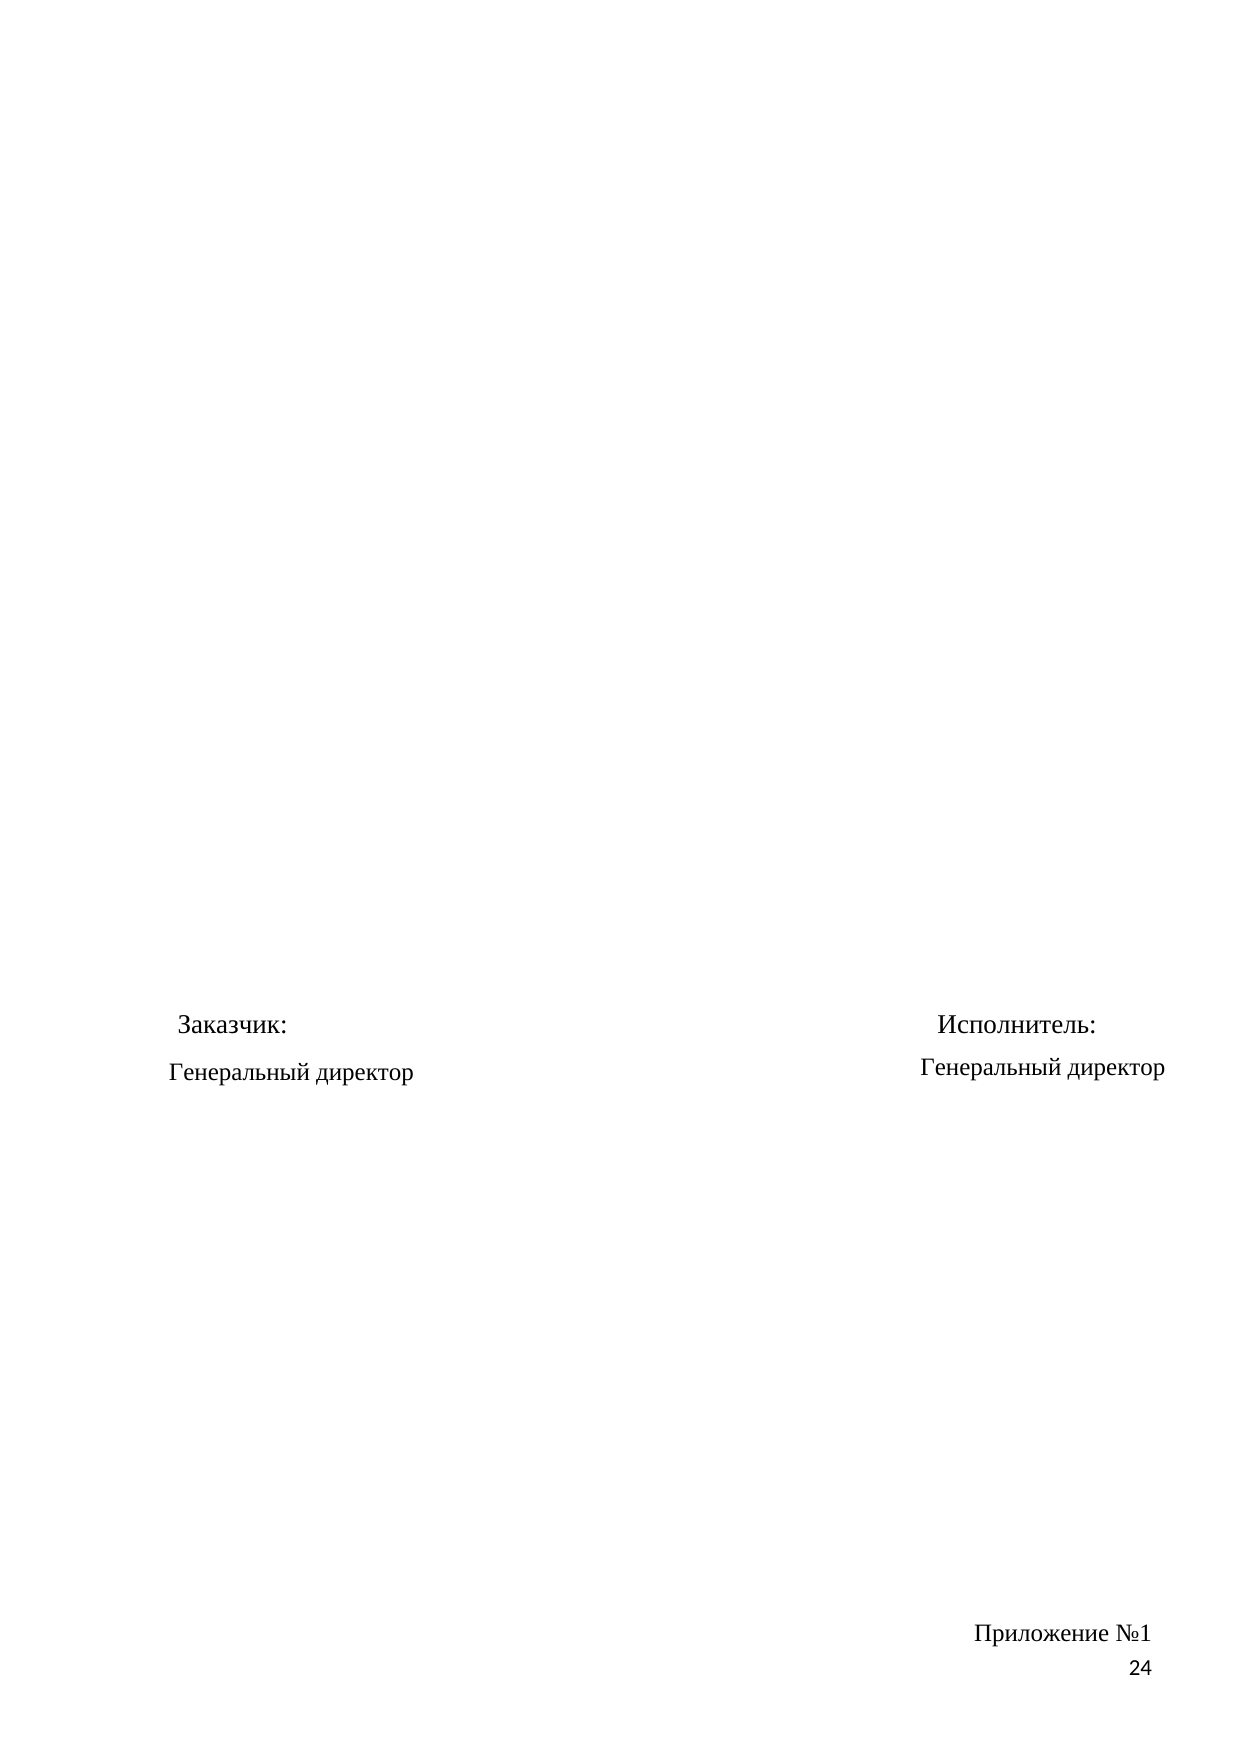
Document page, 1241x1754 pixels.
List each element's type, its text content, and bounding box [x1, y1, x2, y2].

text Заказчик: Исполнитель: [177, 1009, 1152, 1040]
text Приложение №1 [177, 1618, 1152, 1647]
